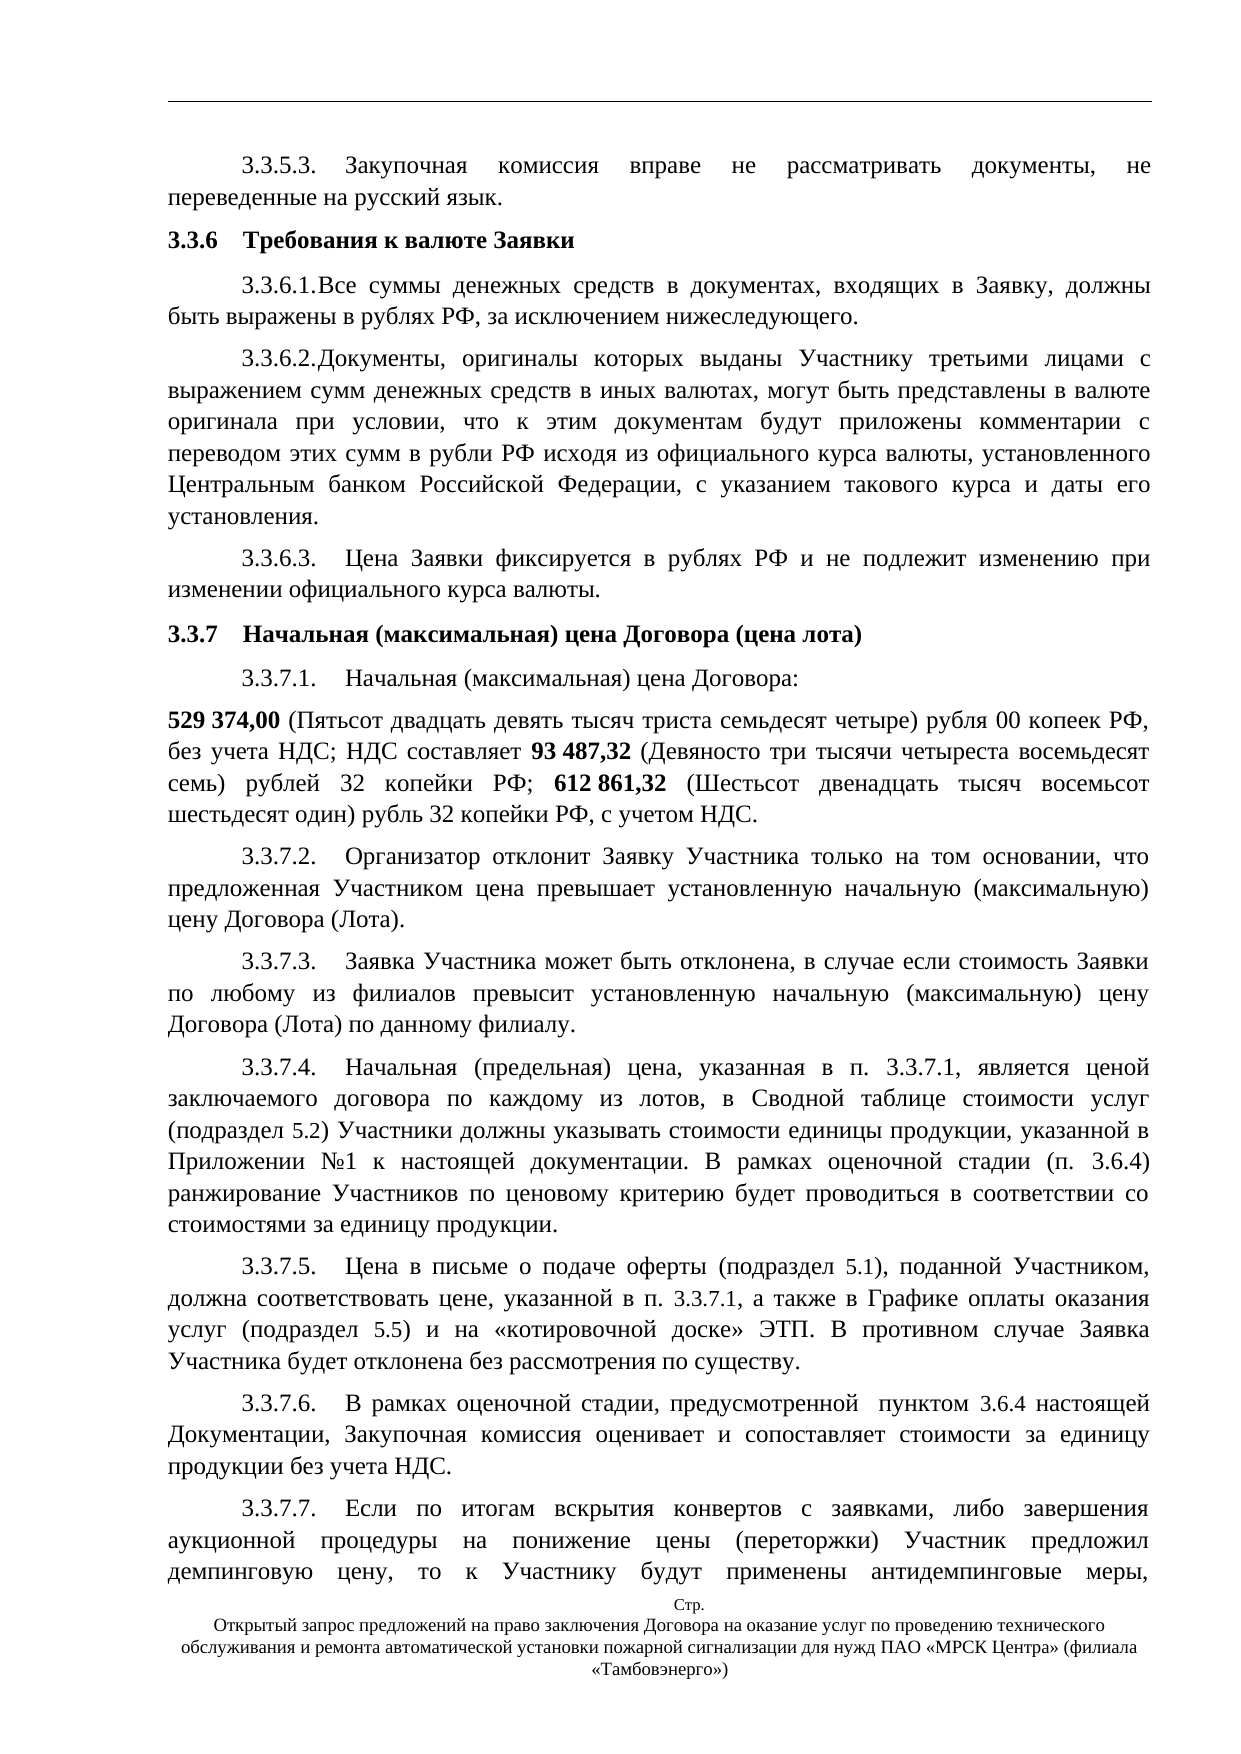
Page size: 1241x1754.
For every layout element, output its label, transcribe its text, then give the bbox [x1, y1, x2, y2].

list Начальная (предельная) цена, указанная в п. 3.3.7.1, является ценой заключаемого договора по каждому из лотов, в Сводной таблице стоимости услуг (подраздел 5.2) Участники должны указывать стоимости единицы продукции, указанной в Приложении №1 к настоящей документации. В рамках оценочной стадии (п. 3.6.4) ранжирование Участников по ценовому критерию будет проводиться в соответствии со стоимостями за единицу продукции. [168, 1052, 1150, 1238]
list Цена в письме о подаче оферты (подраздел 5.1), поданной Участником, должна соответствовать цене, указанной в п. 3.3.7.1, а также в Графике оплаты оказания услуг (подраздел 5.5) и на «котировочной доске» ЭТП. В противном случае Заявка Участника будет отклонена без рассмотрения по существу. [168, 1251, 1150, 1375]
list Закупочная комиссия вправе не рассматривать документы, не переведенные на русский язык. [168, 150, 1152, 210]
list Организатор отклонит Заявку Участника только на том основании, что предложенная Участником цена превышает установленную начальную (максимальную) цену Договора (Лота). [168, 841, 1150, 933]
list В рамках оценочной стадии, предусмотренной пунктом 3.6.4 настоящей Документации, Закупочная комиссия оценивает и сопоставляет стоимости за единицу продукции без учета НДС. [168, 1388, 1150, 1480]
list Документы, оригиналы которых выданы Участнику третьими лицами с выражением сумм денежных средств в иных валютах, могут быть представлены в валюте оригинала при условии, что к этим документам будут приложены комментарии с переводом этих сумм в рубли РФ исходя из официального курса валюты, установленного Центральным банком Российской Федерации, с указанием такового курса и даты его установления. [168, 343, 1152, 530]
subtitle Требования к валюте Заявки [168, 226, 1152, 254]
subtitle Начальная (максимальная) цена Договора (цена лота) [168, 619, 1152, 647]
list Цена Заявки фиксируется в рублях РФ и не подлежит изменению при изменении официального курса валюты. [168, 543, 1152, 603]
list Все суммы денежных средств в документах, входящих в Заявку, должны быть выражены в рублях РФ, за исключением нижеследующего. [168, 270, 1152, 330]
list Начальная (максимальная) цена Договора: [168, 663, 1150, 691]
list Заявка Участника может быть отклонена, в случае если стоимость Заявки по любому из филиалов превысит установленную начальную (максимальную) цену Договора (Лота) по данному филиалу. [168, 946, 1150, 1038]
text 529 374,00 (Пятьсот двадцать девять тысяч триста семьдесят четыре) рубля 00 копеек РФ, без учета НДС; НДС составляет 93 487,32 (Девяносто три тысячи четыреста восемьдесят семь) рублей 32 копейки РФ; 612 861,32 (Шестьсот двенадцать тысяч восемьсот шестьдесят один) рубль 32 копейки РФ, с учетом НДС. [168, 705, 1150, 828]
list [168, 1493, 1150, 1585]
